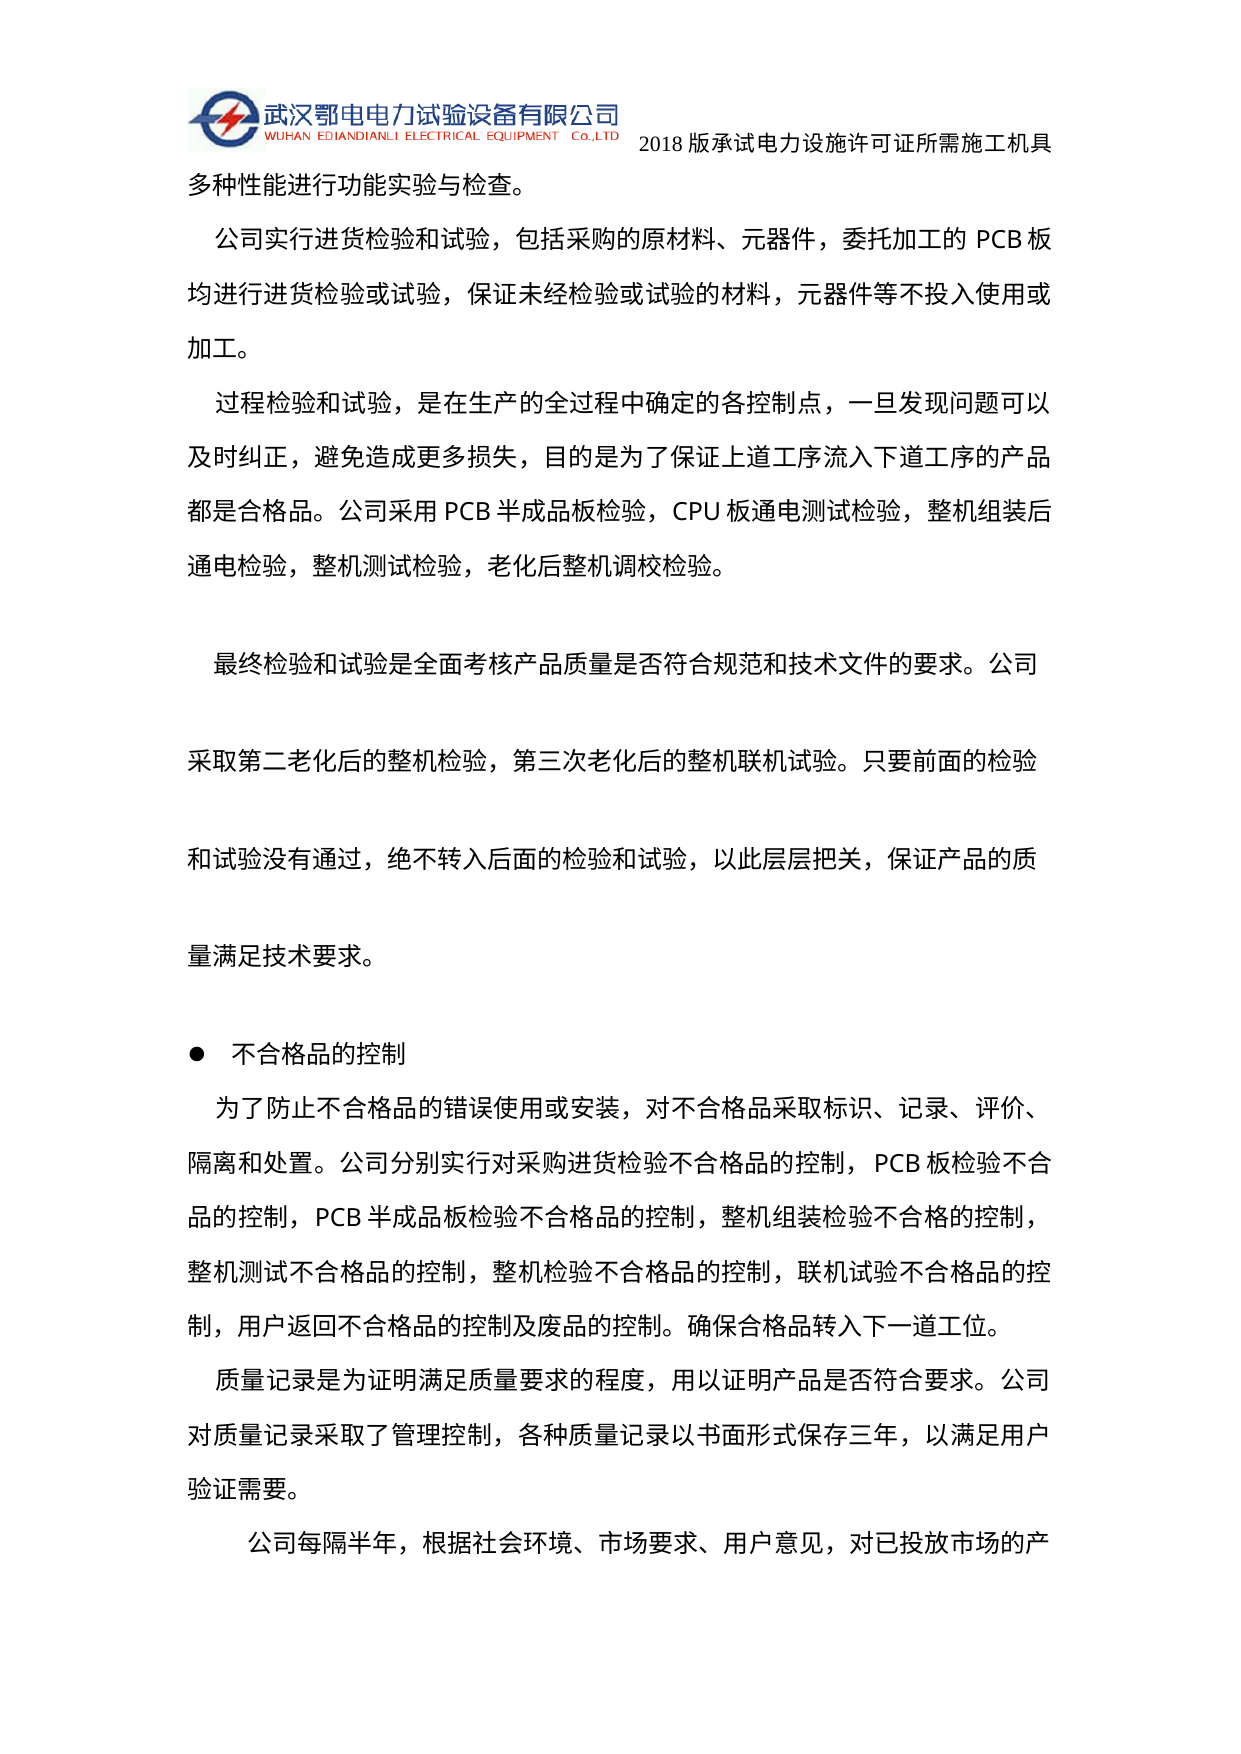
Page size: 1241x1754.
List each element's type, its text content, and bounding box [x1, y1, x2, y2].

text 过程检验和试验，是在生产的全过程中确定的各控制点，一旦发现问题可以及时纠正，避免造成更多损失，目的是为了保证上道工序流入下道工序的产品都是合格品。公司采用PCB半成品板检验，CPU板通电测试检验，整机组装后通电检验，整机测试检验，老化后整机调校检验。 [187, 383, 1053, 582]
text 公司实行进货检验和试验，包括采购的原材料、元器件，委托加工的PCB板均进行进货检验或试验，保证未经检验或试验的材料，元器件等不投入使用或加工。 [187, 220, 1053, 365]
picture [187, 88, 627, 152]
text 最终检验和试验是全面考核产品质量是否符合规范和技术文件的要求。公司采取第二老化后的整机检验，第三次老化后的整机联机试验。只要前面的检验和试验没有通过，绝不转入后面的检验和试验，以此层层把关，保证产品的质量满足技术要求。 [187, 630, 1053, 987]
text 为了防止不合格品的错误使用或安装，对不合格品采取标识、记录、评价、隔离和处置。公司分别实行对采购进货检验不合格品的控制，PCB板检验不合品的控制，PCB半成品板检验不合格品的控制，整机组装检验不合格的控制，整机测试不合格品的控制，整机检验不合格品的控制，联机试验不合格品的控制，用户返回不合格品的控制及废品的控制。确保合格品转入下一道工位。 [187, 1089, 1053, 1343]
text 质量记录是为证明满足质量要求的程度，用以证明产品是否符合要求。公司对质量记录采取了管理控制，各种质量记录以书面形式保存三年，以满足用户验证需要。 [187, 1361, 1053, 1506]
text 检验是对产品的特性进行测量、检查、试验、度量；而试验是对产品一种或多种性能进行功能实验与检查。 [187, 166, 1053, 202]
list 不合格品的控制 [187, 1034, 1053, 1071]
